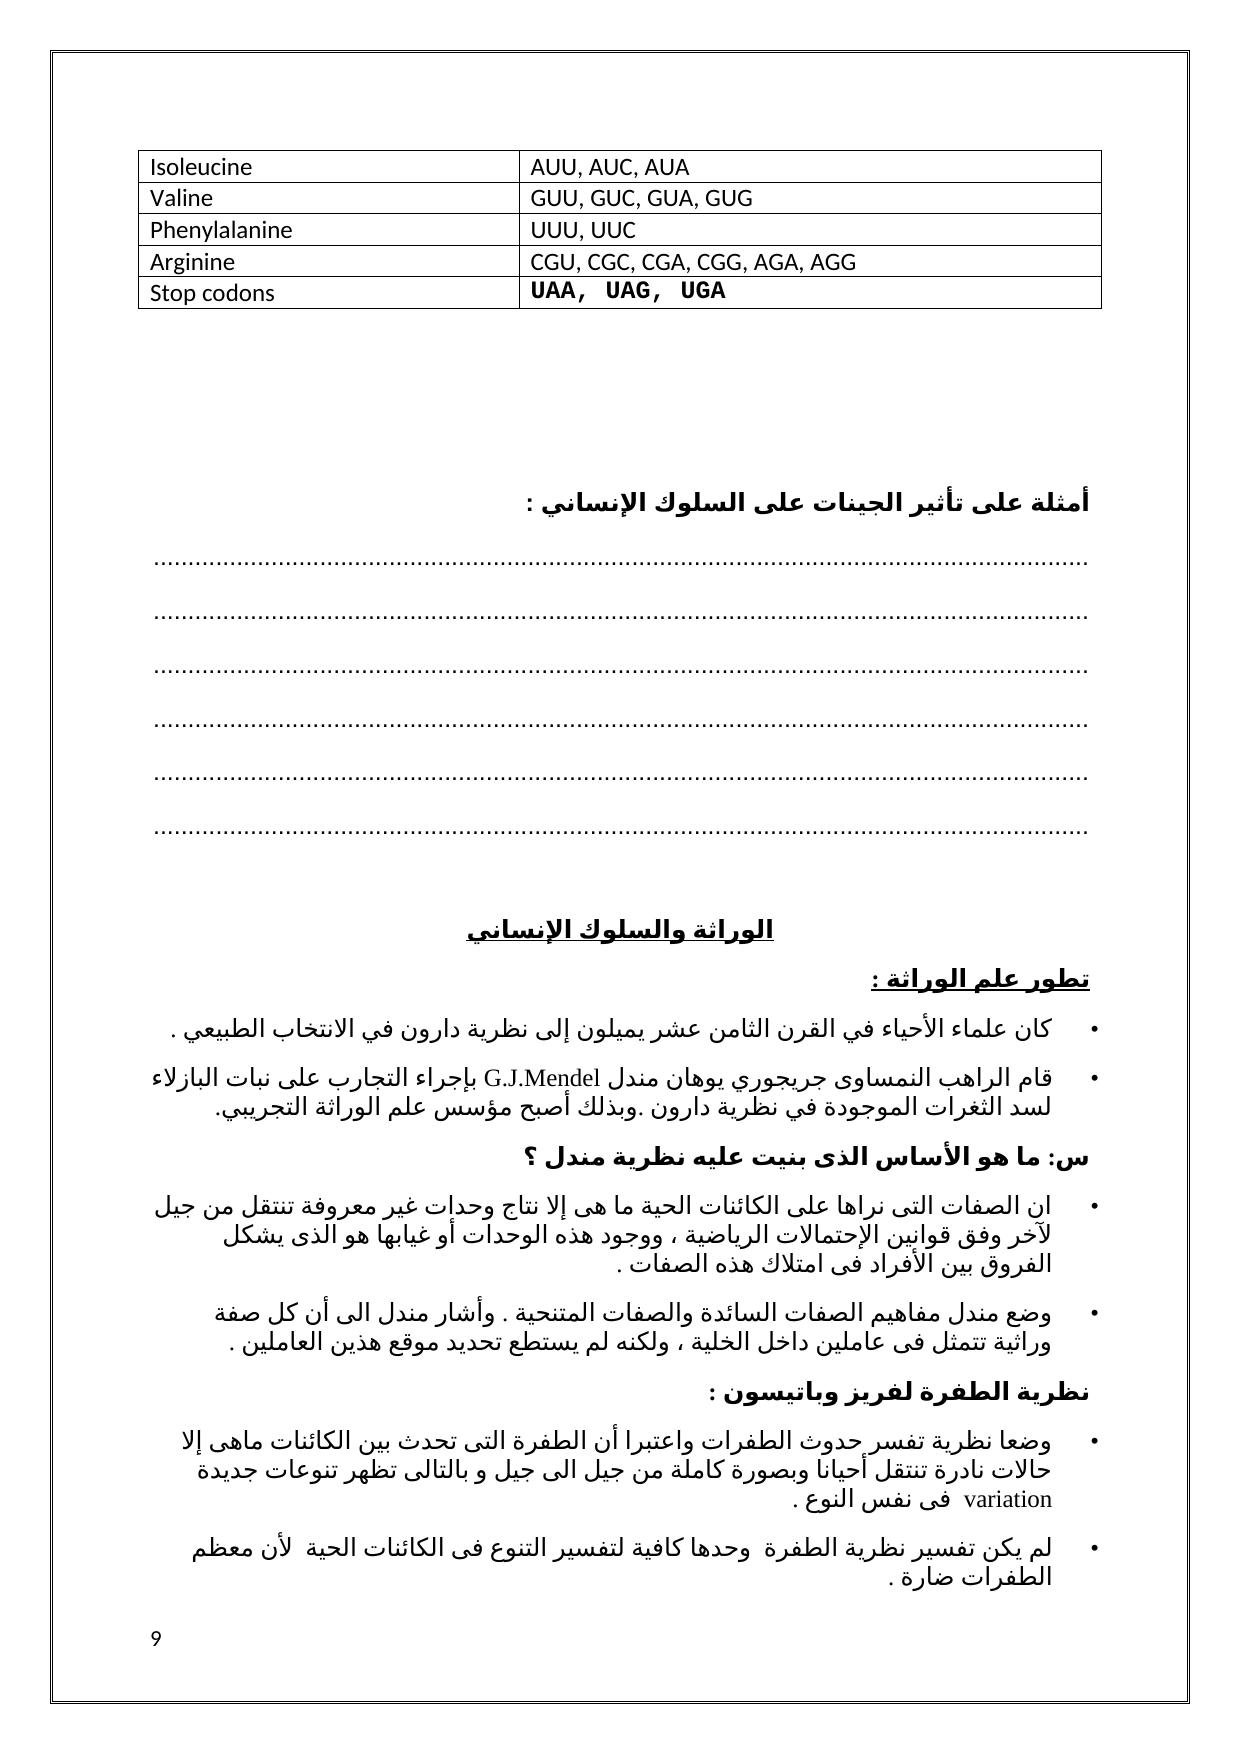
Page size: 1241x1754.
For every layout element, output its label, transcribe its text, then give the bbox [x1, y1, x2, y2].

list ان الصفات التى نراها على الكائنات الحية ما هى إلا نتاج وحدات غير معروفة تنتقل من جيل لآخر وفق قوانين الإحتمالات الرياضية ، ووجود هذه الوحدات أو غيابها هو الذى يشكل الفروق بين الأفراد فى امتلاك هذه الصفات . [150, 1191, 1090, 1278]
table_cell Phenylalanine [139, 214, 519, 245]
text س: ما هو الأساس الذى بنيت عليه نظرية مندل ؟ [150, 1142, 1090, 1171]
text ....................................................................................................................................... [150, 596, 1090, 624]
text ....................................................................................................................................... [150, 703, 1090, 732]
text ....................................................................................................................................... [150, 757, 1090, 786]
table_cell UUU, UUC [520, 214, 1101, 245]
list وضع مندل مفاهيم الصفات السائدة والصفات المتنحية . وأشار مندل الى أن كل صفة وراثية تتمثل فى عاملين داخل الخلية ، ولكنه لم يستطع تحديد موقع هذين العاملين . [150, 1298, 1090, 1356]
list لم يكن تفسير نظرية الطفرة وحدها كافية لتفسير التنوع فى الكائنات الحية لأن معظم الطفرات ضارة . [150, 1533, 1090, 1591]
table_cell Isoleucine [139, 151, 519, 182]
list وضعا نظرية تفسر حدوث الطفرات واعتبرا أن الطفرة التى تحدث بين الكائنات ماهى إلا حالات نادرة تنتقل أحيانا وبصورة كاملة من جيل الى جيل و بالتالى تظهر تنوعات جديدة variation فى نفس النوع . [150, 1426, 1090, 1513]
table_cell CGU, CGC, CGA, CGG, AGA, AGG [520, 246, 1101, 276]
text الوراثة والسلوك الإنساني [150, 915, 1090, 943]
table_cell Valine [139, 183, 519, 213]
text ....................................................................................................................................... [150, 542, 1090, 571]
text أمثلة على تأثير الجينات على السلوك الإنساني : [150, 488, 1090, 517]
table_cell GUU, GUC, GUA, GUG [520, 183, 1101, 213]
table_cell AUU, AUC, AUA [520, 151, 1101, 182]
list كان علماء الأحياء في القرن الثامن عشر يميلون إلى نظرية دارون في الانتخاب الطبيعي . [150, 1014, 1090, 1043]
table_cell Arginine [139, 246, 519, 276]
text تطور علم الوراثة : [150, 964, 1090, 993]
list قام الراهب النمساوى جريجوري يوهان مندل G.J.Mendel بإجراء التجارب على نبات البازلاء لسد الثغرات الموجودة في نظرية دارون .وبذلك أصبح مؤسس علم الوراثة التجريبي. [150, 1063, 1090, 1121]
table_cell Stop codons [139, 277, 519, 308]
table_cell UAA, UAG, UGA [520, 277, 1101, 308]
text ....................................................................................................................................... [150, 811, 1090, 840]
text نظرية الطفرة لفريز وباتيسون : [150, 1377, 1090, 1406]
text ....................................................................................................................................... [150, 650, 1090, 678]
